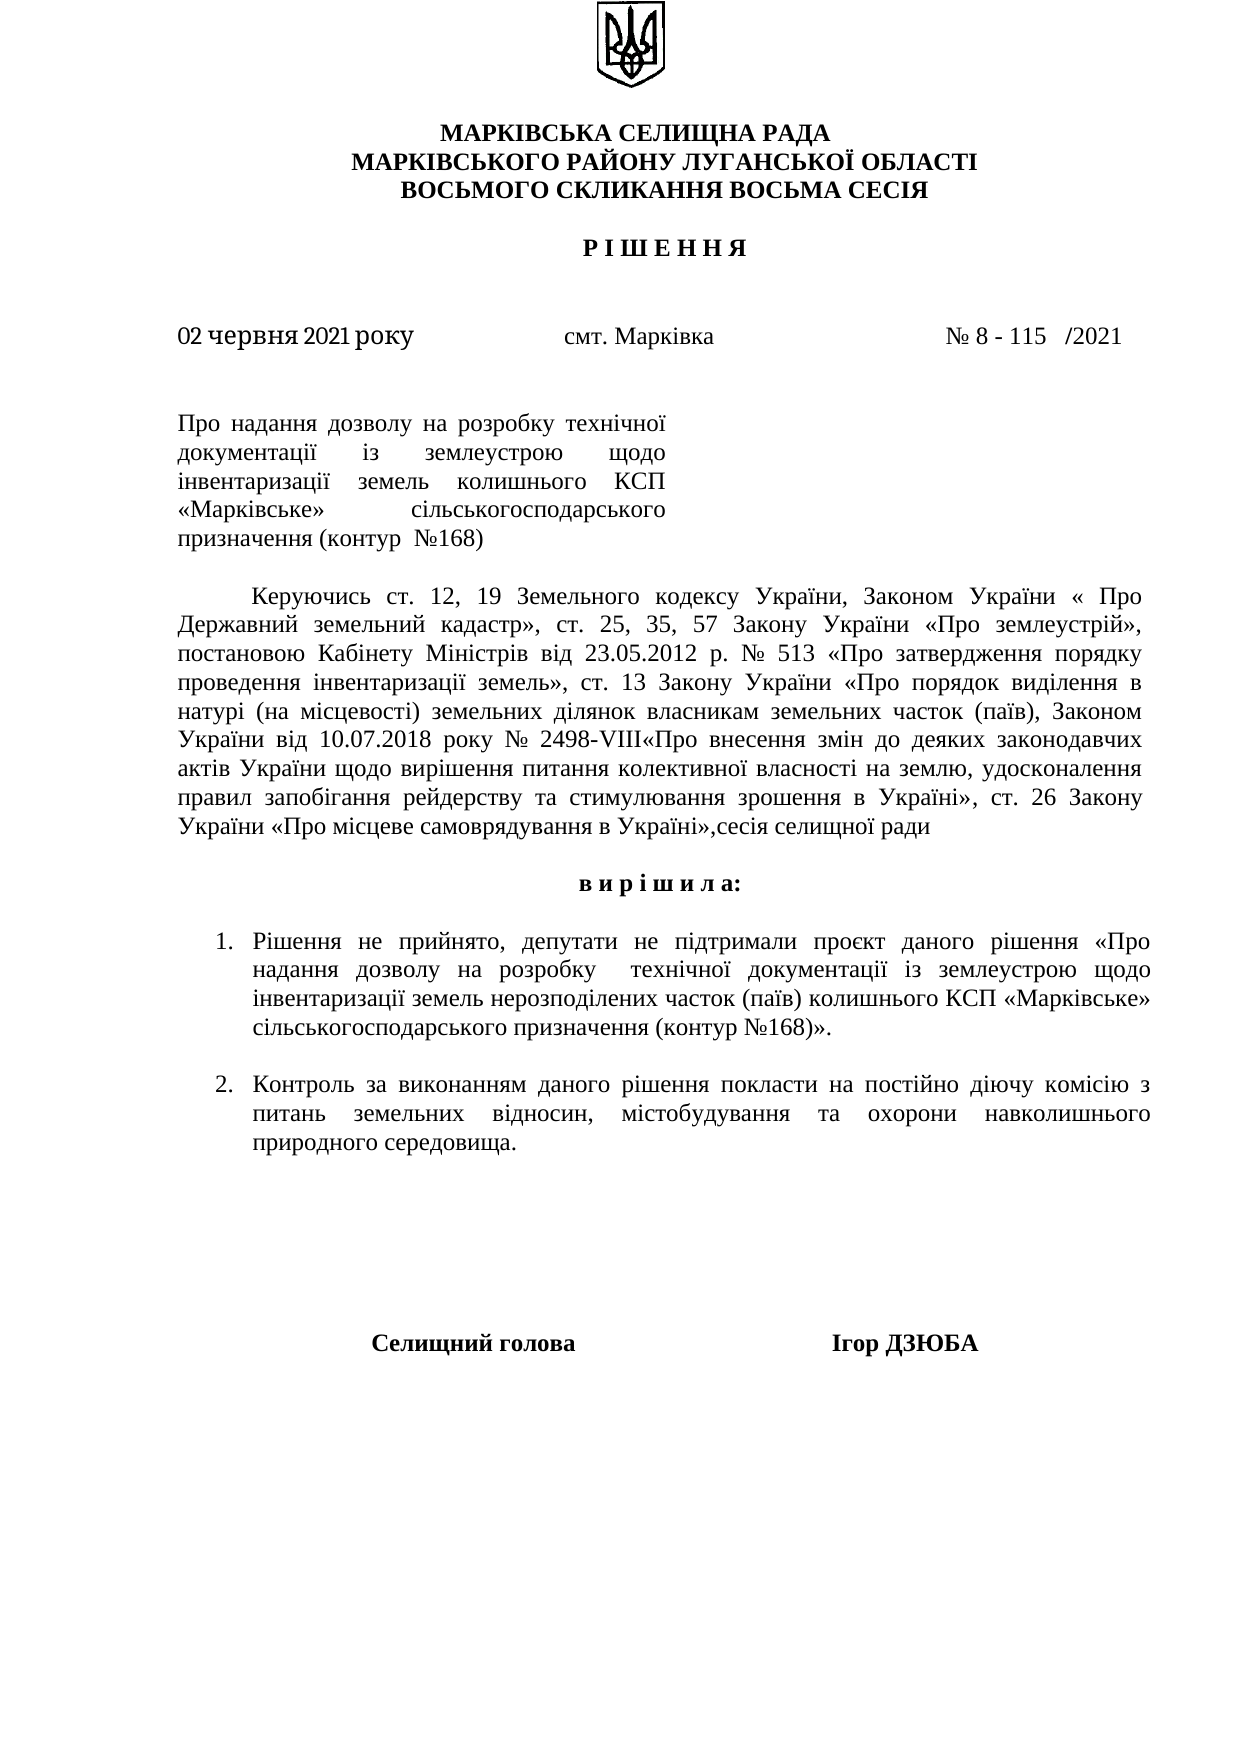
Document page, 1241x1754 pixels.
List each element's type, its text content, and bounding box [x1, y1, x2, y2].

text 02 червня 2021 року смт. Марківка № 8 - 115 /2021 [177, 321, 1152, 351]
text МАРКІВСЬКОГО РАЙОНУ ЛУГАНСЬКОЇ ОБЛАСТІ [177, 147, 1152, 176]
text Керуючись ст. 12, 19 Земельного кодексу України, Законом України « Про Державний земельний кадастр», ст. 25, 35, 57 Закону України «Про землеустрій», постановою Кабінету Міністрів від 23.05.2012 р. № 513 «Про затвердження порядку проведення інвентаризації земель», ст. 13 Закону України «Про порядок виділення в натурі (на місцевості) земельних ділянок власникам земельних часток (паїв), Законом України від 10.07.2018 року № 2498-VIII«Про внесення змін до деяких законодавчих актів України щодо вирішення питання колективної власності на землю, удосконалення правил запобігання рейдерству та стимулювання зрошення в Україні», ст. 26 Закону України «Про місцеве самоврядування в Україні»,сесія селищної ради [177, 581, 1143, 839]
list Контроль за виконанням даного рішення покласти на постійно діючу комісію з питань земельних відносин, містобудування та охорони навколишнього природного середовища. [215, 1069, 1152, 1156]
table_header Про надання дозволу на розробку технічної документації із землеустрою щодо інвентаризації земель колишнього КСП «Марківське» сільськогосподарського призначення (контур №168) [166, 408, 677, 581]
list Рішення не прийнято, депутати не підтримали проєкт даного рішення «Про надання дозволу на розробку технічної документації із землеустрою щодо інвентаризації земель нерозподілених часток (паїв) колишнього КСП «Марківське» сільськогосподарського призначення (контур №168)». [215, 926, 1152, 1041]
text ВОСЬМОГО СКЛИКАННЯ ВОСЬМА СЕСІЯ [177, 176, 1152, 204]
text Р І Ш Е Н Н Я [177, 233, 1152, 262]
picture [597, 1, 665, 88]
list Селищний голова Ігор ДЗЮБА [252, 1328, 1152, 1357]
text МАРКІВСЬКА СЕЛИЩНА РАДА [177, 118, 1152, 147]
text в и р і ш и л а: [177, 868, 1143, 897]
